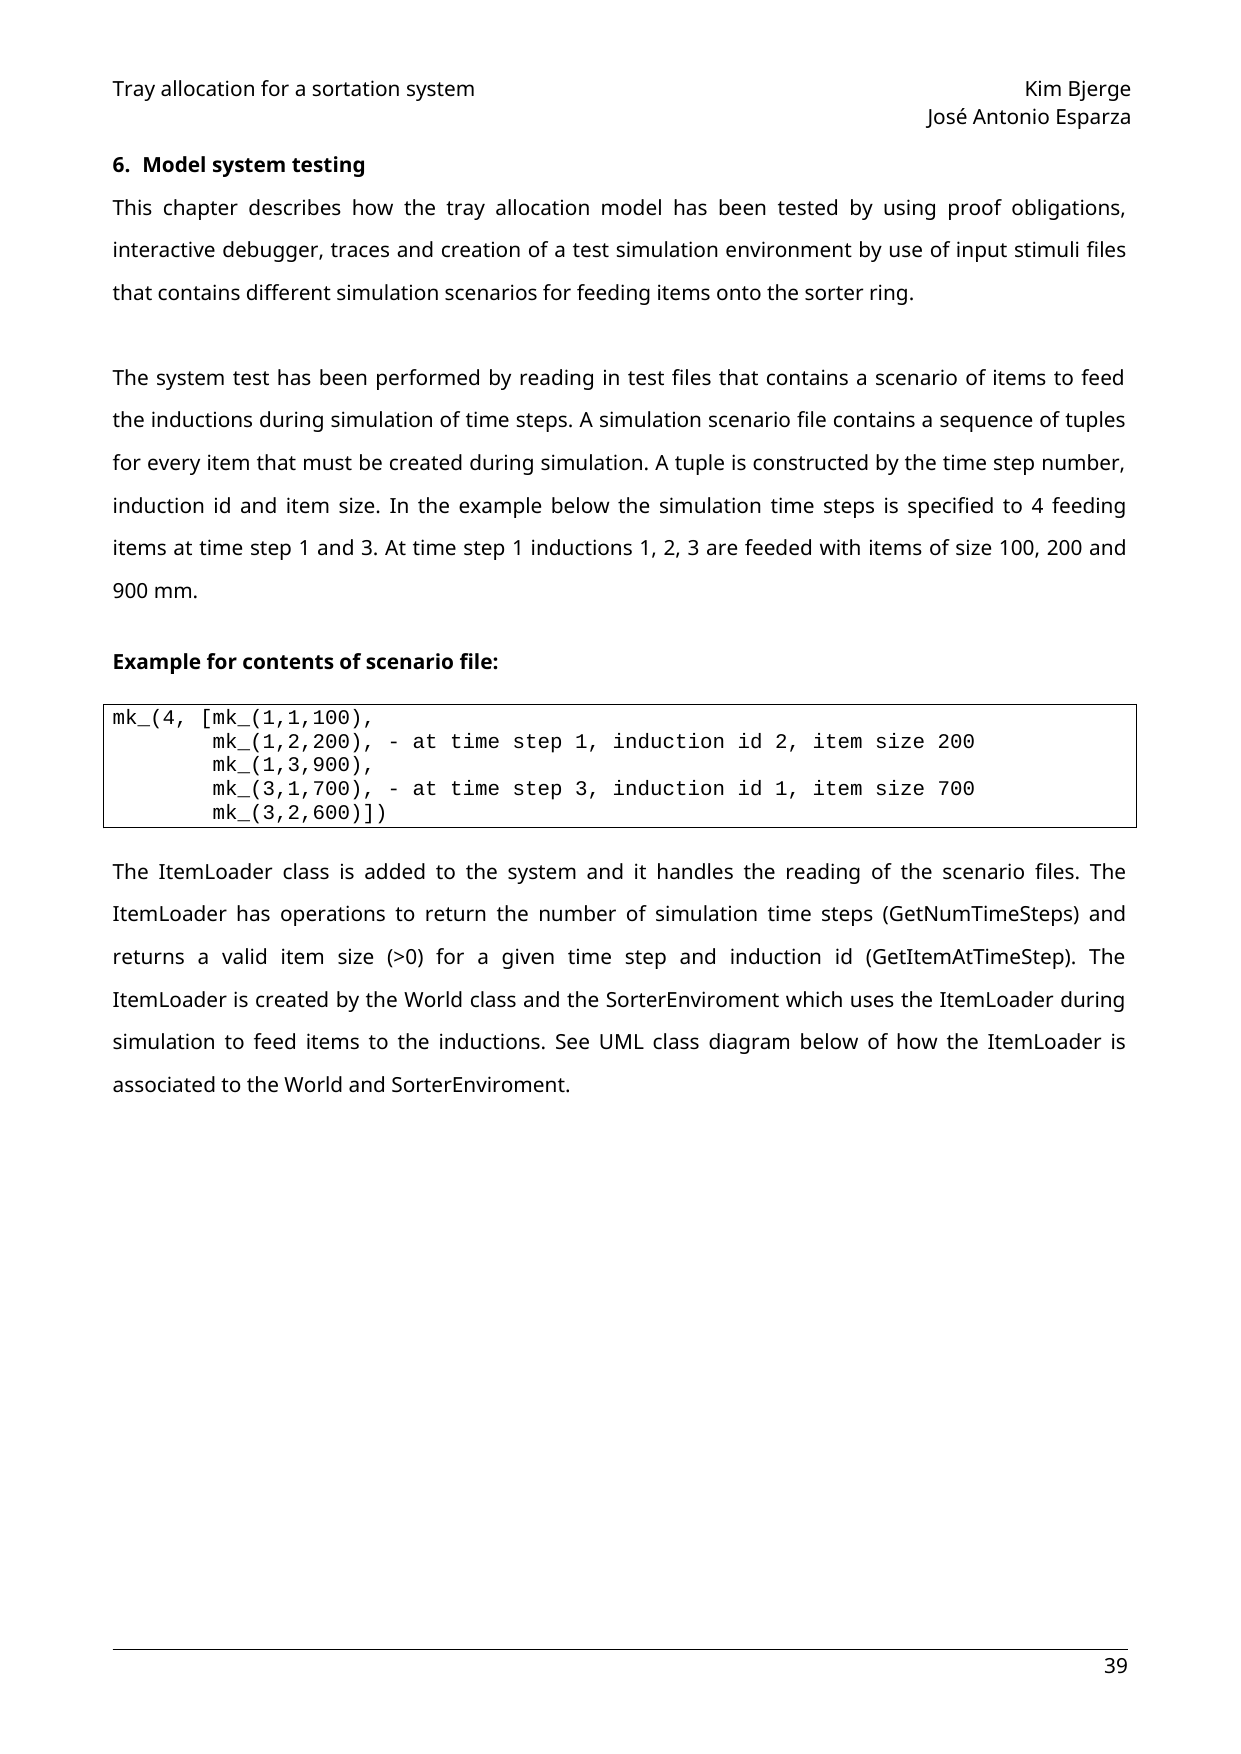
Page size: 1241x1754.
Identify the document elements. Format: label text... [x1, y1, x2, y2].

text The system test has been performed by reading in test files that contains a scenario of items to feed the inductions during simulation of time steps. A simulation scenario file contains a sequence of tuples for every item that must be created during simulation. A tuple is constructed by the time step number, induction id and item size. In the example below the simulation time steps is specified to 4 feeding items at time step 1 and 3. At time step 1 inductions 1, 2, 3 are feeded with items of size 100, 200 and 900 mm. [112, 363, 1128, 604]
text mk_(3,2,600)]) [104, 798, 1136, 827]
text mk_(1,3,900), [112, 754, 1128, 778]
text mk_(4, [mk_(1,1,100), [104, 705, 1136, 731]
text This chapter describes how the tray allocation model has been tested by using proof obligations, interactive debugger, traces and creation of a test simulation environment by use of input stimuli files that contains different simulation scenarios for feeding items onto the sorter ring. [112, 193, 1128, 306]
text The ItemLoader class is added to the system and it handles the reading of the scenario files. The ItemLoader has operations to return the number of simulation time steps (GetNumTimeSteps) and returns a valid item size (>0) for a given time step and induction id (GetItemAtTimeStep). The ItemLoader is created by the World class and the SorterEnviroment which uses the ItemLoader during simulation to feed items to the inductions. See UML class diagram below of how the ItemLoader is associated to the World and SorterEnviroment. [112, 857, 1128, 1098]
subtitle Model system testing [112, 150, 1128, 178]
text mk_(3,1,700), - at time step 3, induction id 1, item size 700 [112, 778, 1128, 798]
text mk_(1,2,200), - at time step 1, induction id 2, item size 200 [112, 731, 1128, 754]
text Example for contents of scenario file: [112, 647, 1128, 676]
